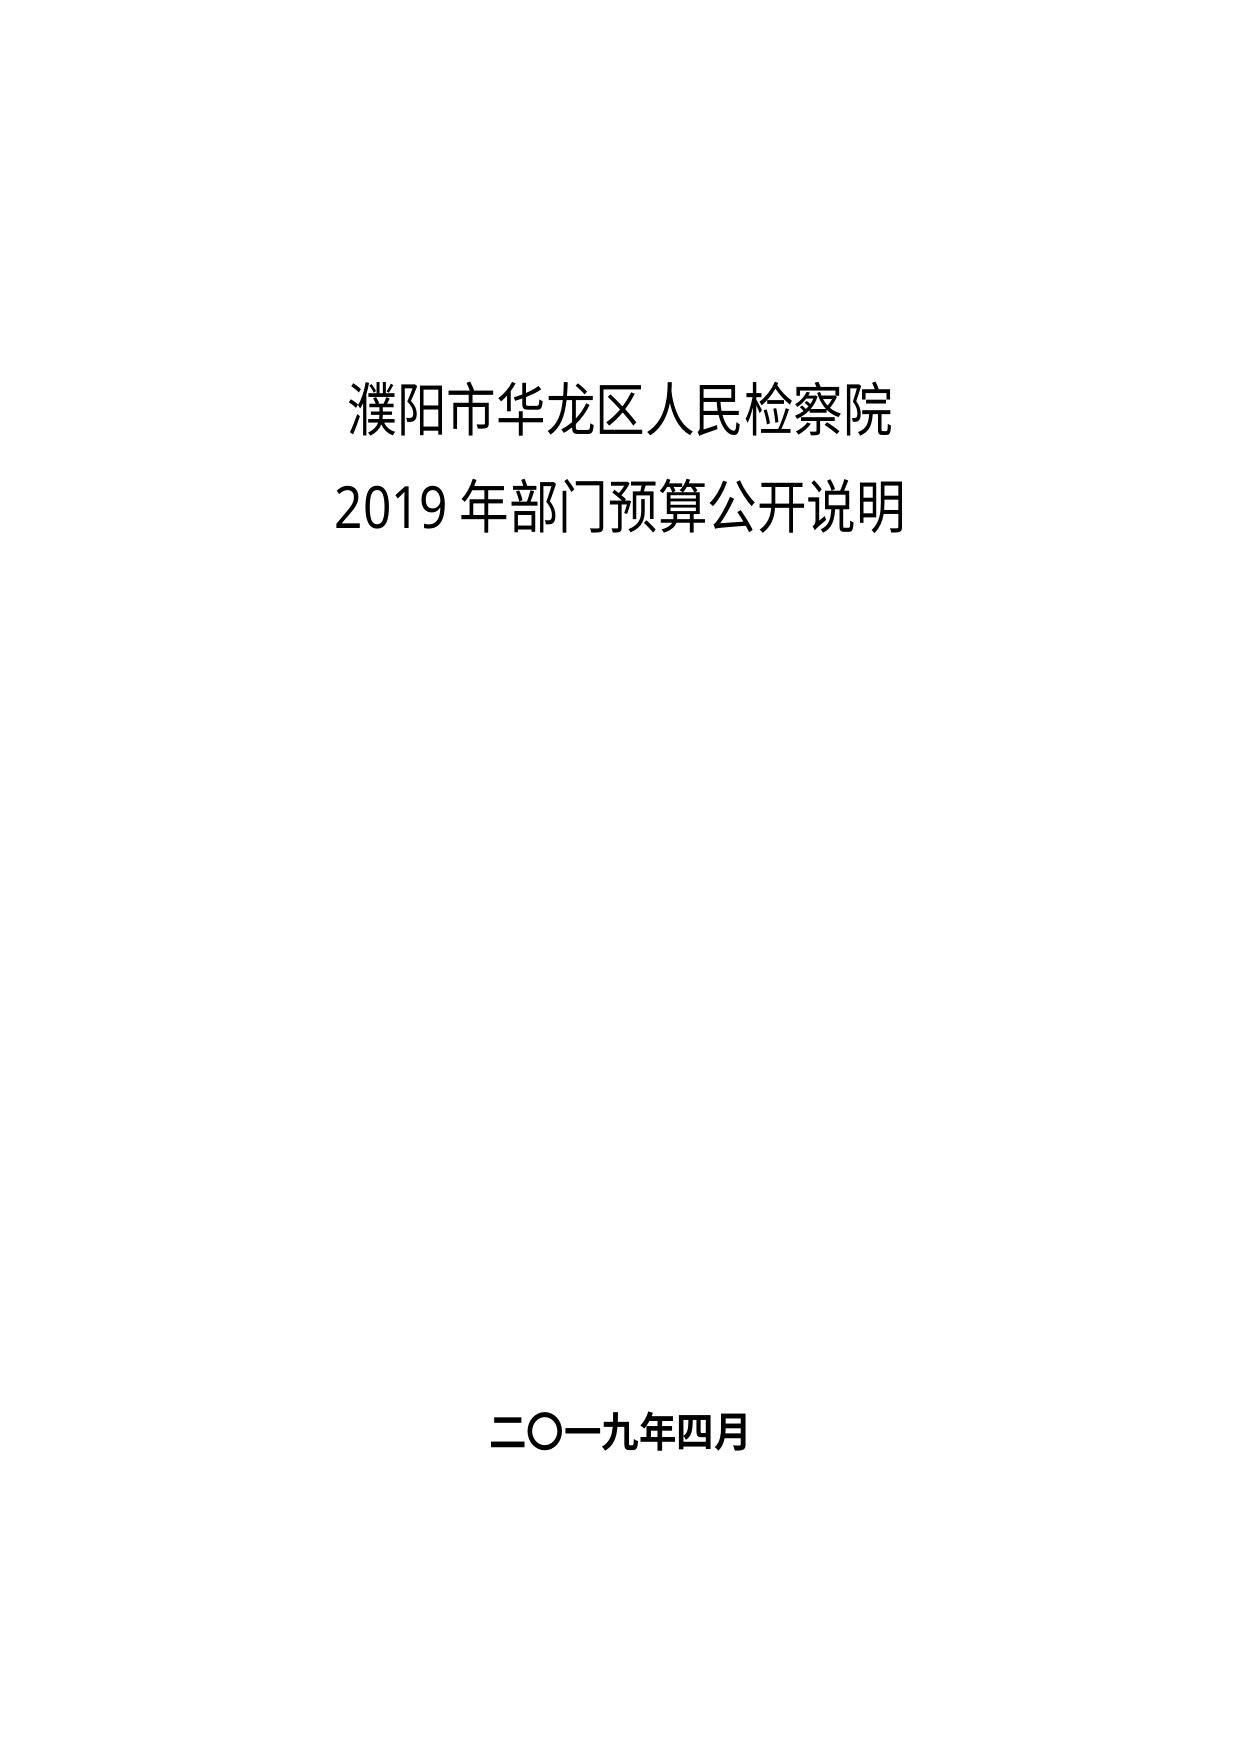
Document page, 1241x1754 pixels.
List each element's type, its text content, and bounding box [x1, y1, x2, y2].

text 二〇一九年四月 [187, 1397, 1053, 1462]
text 2019年部门预算公开说明 [187, 454, 1053, 552]
text 濮阳市华龙区人民检察院 [187, 357, 1053, 454]
